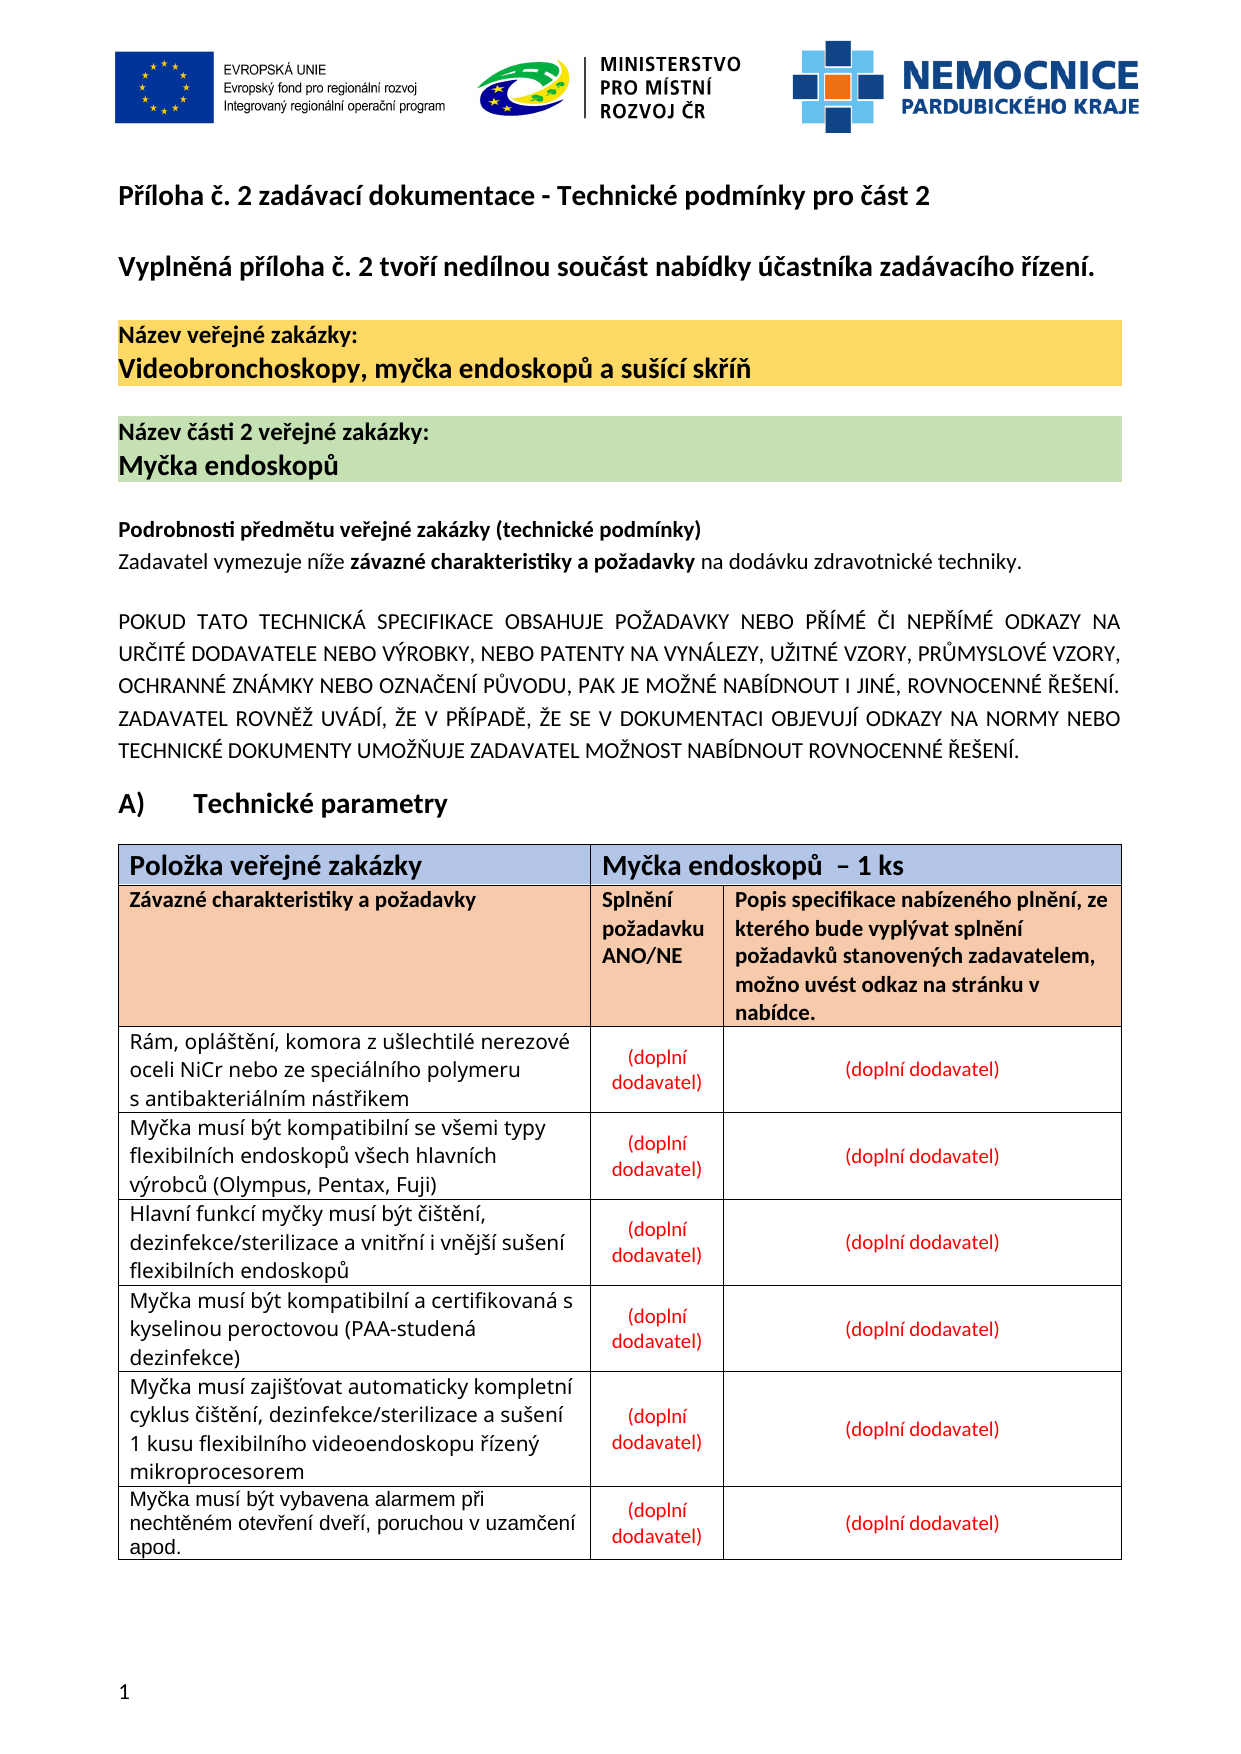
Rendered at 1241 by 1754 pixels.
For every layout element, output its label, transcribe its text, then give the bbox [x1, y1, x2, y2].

table_cell Myčka musí být kompatibilní se všemi typy flexibilních endoskopů všech hlavních výrobců (Olympus, Pentax, Fuji) [119, 1113, 590, 1198]
table_cell (doplní dodavatel) [591, 1487, 723, 1559]
table_cell (doplní dodavatel) [724, 1487, 1121, 1559]
table_cell Popis specifikace nabízeného plnění, ze kterého bude vyplývat splnění požadavků stanovených zadavatelem, možno uvést odkaz na stránku v nabídce. [724, 886, 1121, 1026]
table_header Položka veřejné zakázky [119, 845, 590, 884]
text Příloha č. 2 zadávací dokumentace - Technické podmínky pro část 2 [118, 177, 1122, 213]
table_cell (doplní dodavatel) [591, 1372, 723, 1486]
table_cell (doplní dodavatel) [724, 1113, 1121, 1198]
table_cell (doplní dodavatel) [591, 1113, 723, 1198]
table_header Myčka endoskopů – 1 ks [591, 845, 1121, 884]
table_cell (doplní dodavatel) [591, 1286, 723, 1371]
picture [93, 27, 762, 147]
text POKUD TATO TECHNICKÁ SPECIFIKACE OBSAHUJE POŽADAVKY NEBO PŘÍMÉ ČI NEPŘÍMÉ ODKAZY NA URČITÉ DODAVATELE NEBO VÝROBKY, NEBO PATENTY NA VYNÁLEZY, UŽITNÉ VZORY, PRŮMYSLOVÉ VZORY, OCHRANNÉ ZNÁMKY NEBO OZNAČENÍ PŮVODU, PAK JE MOŽNÉ NABÍDNOUT I JINÉ, ROVNOCENNÉ ŘEŠENÍ. ZADAVATEL ROVNĚŽ UVÁDÍ, ŽE V PŘÍPADĚ, ŽE SE V DOKUMENTACI OBJEVUJÍ ODKAZY NA NORMY NEBO TECHNICKÉ DOKUMENTY UMOŽŇUJE ZADAVATEL MOŽNOST NABÍDNOUT ROVNOCENNÉ ŘEŠENÍ. [118, 607, 1122, 764]
text Vyplněná příloha č. 2 tvoří nedílnou součást nabídky účastníka zadávacího řízení. [118, 248, 1122, 284]
table_cell Rám, opláštění, komora z ušlechtilé nerezové oceli NiCr nebo ze speciálního polymeru s antibakteriálním nástřikem [119, 1027, 590, 1112]
table_cell Myčka musí zajišťovat automaticky kompletní cyklus čištění, dezinfekce/sterilizace a sušení 1 kusu flexibilního videoendoskopu řízený mikroprocesorem [119, 1372, 590, 1486]
text Podrobnosti předmětu veřejné zakázky (technické podmínky) [118, 515, 1122, 543]
table_cell (doplní dodavatel) [591, 1027, 723, 1112]
text Zadavatel vymezuje níže závazné charakteristiky a požadavky na dodávku zdravotnické techniky. [118, 547, 1122, 575]
table_cell (doplní dodavatel) [724, 1372, 1121, 1486]
table_cell (doplní dodavatel) [724, 1027, 1121, 1112]
table_cell (doplní dodavatel) [724, 1286, 1121, 1371]
table_cell Myčka musí být kompatibilní a certifikovaná s kyselinou peroctovou (PAA-studená dezinfekce) [119, 1286, 590, 1371]
text Název části 2 veřejné zakázky: [118, 416, 1122, 447]
picture [791, 39, 1139, 134]
text Myčka endoskopů [118, 447, 1122, 482]
table_cell Závazné charakteristiky a požadavky [119, 886, 590, 1026]
text Videobronchoskopy, myčka endoskopů a sušící skříň [118, 350, 1122, 386]
text Název veřejné zakázky: [118, 320, 1122, 350]
table_cell (doplní dodavatel) [591, 1200, 723, 1285]
table_cell Splnění požadavku ANO/NE [591, 886, 723, 1026]
table_cell Hlavní funkcí myčky musí být čištění, dezinfekce/sterilizace a vnitřní i vnější sušení flexibilních endoskopů [119, 1200, 590, 1285]
subtitle Technické parametry [118, 785, 1122, 820]
table_cell (doplní dodavatel) [724, 1200, 1121, 1285]
table_cell Myčka musí být vybavena alarmem při nechtěném otevření dveří, poruchou v uzamčení apod. [119, 1487, 590, 1559]
